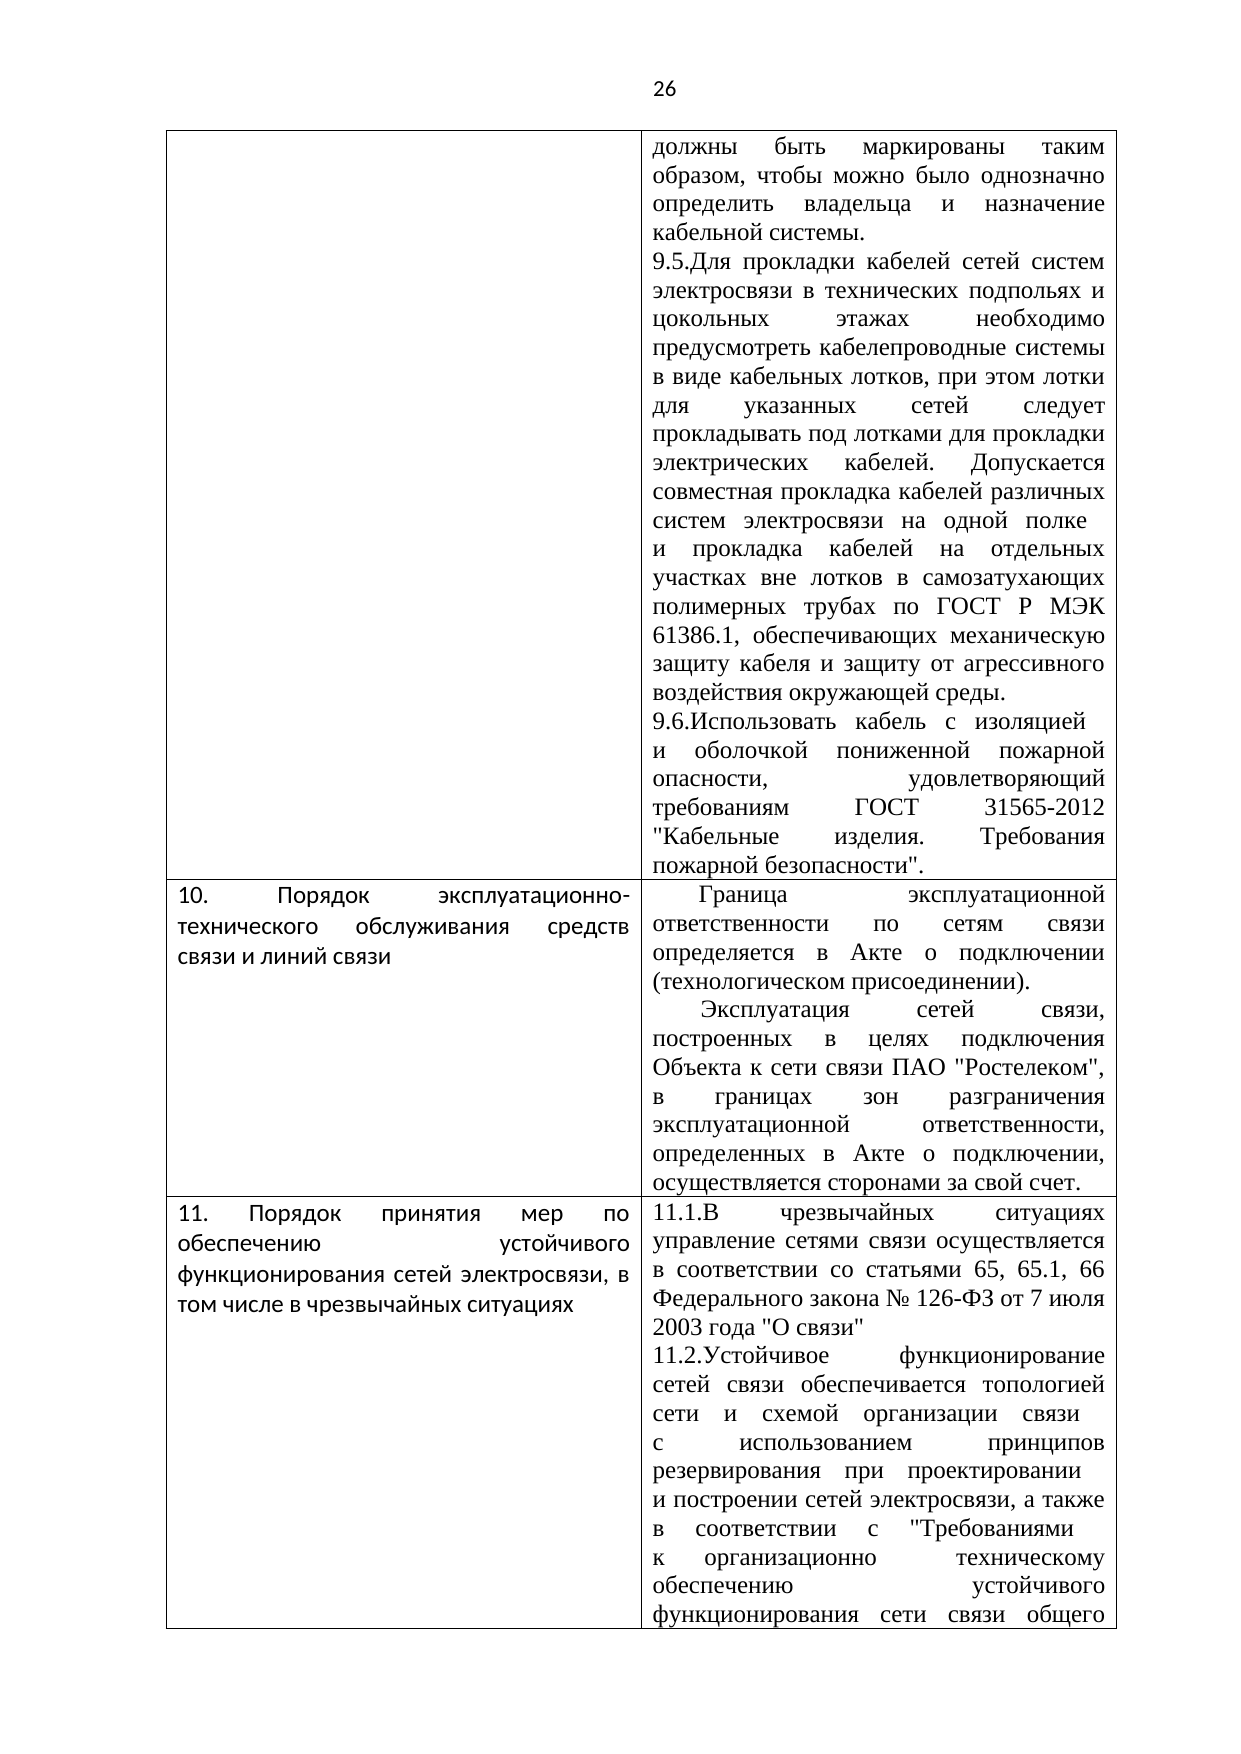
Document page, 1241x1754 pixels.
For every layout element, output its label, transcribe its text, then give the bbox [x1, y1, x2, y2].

table_cell Граница эксплуатационной ответственности по сетям связи определяется в Акте о подключении (технологическом присоединении). Эксплуатация сетей связи, построенных в целях подключения Объекта к сети связи ПАО "Ростелеком", в границах зон разграничения эксплуатационной ответственности, определенных в Акте о подключении, осуществляется сторонами за свой счет. [642, 880, 1116, 1196]
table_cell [167, 1197, 641, 1628]
table_cell 10. Порядок эксплуатационнотехнического обслуживания средств связи и линий связи [167, 880, 641, 1196]
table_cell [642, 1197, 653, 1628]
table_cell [167, 131, 641, 878]
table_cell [642, 131, 1116, 878]
